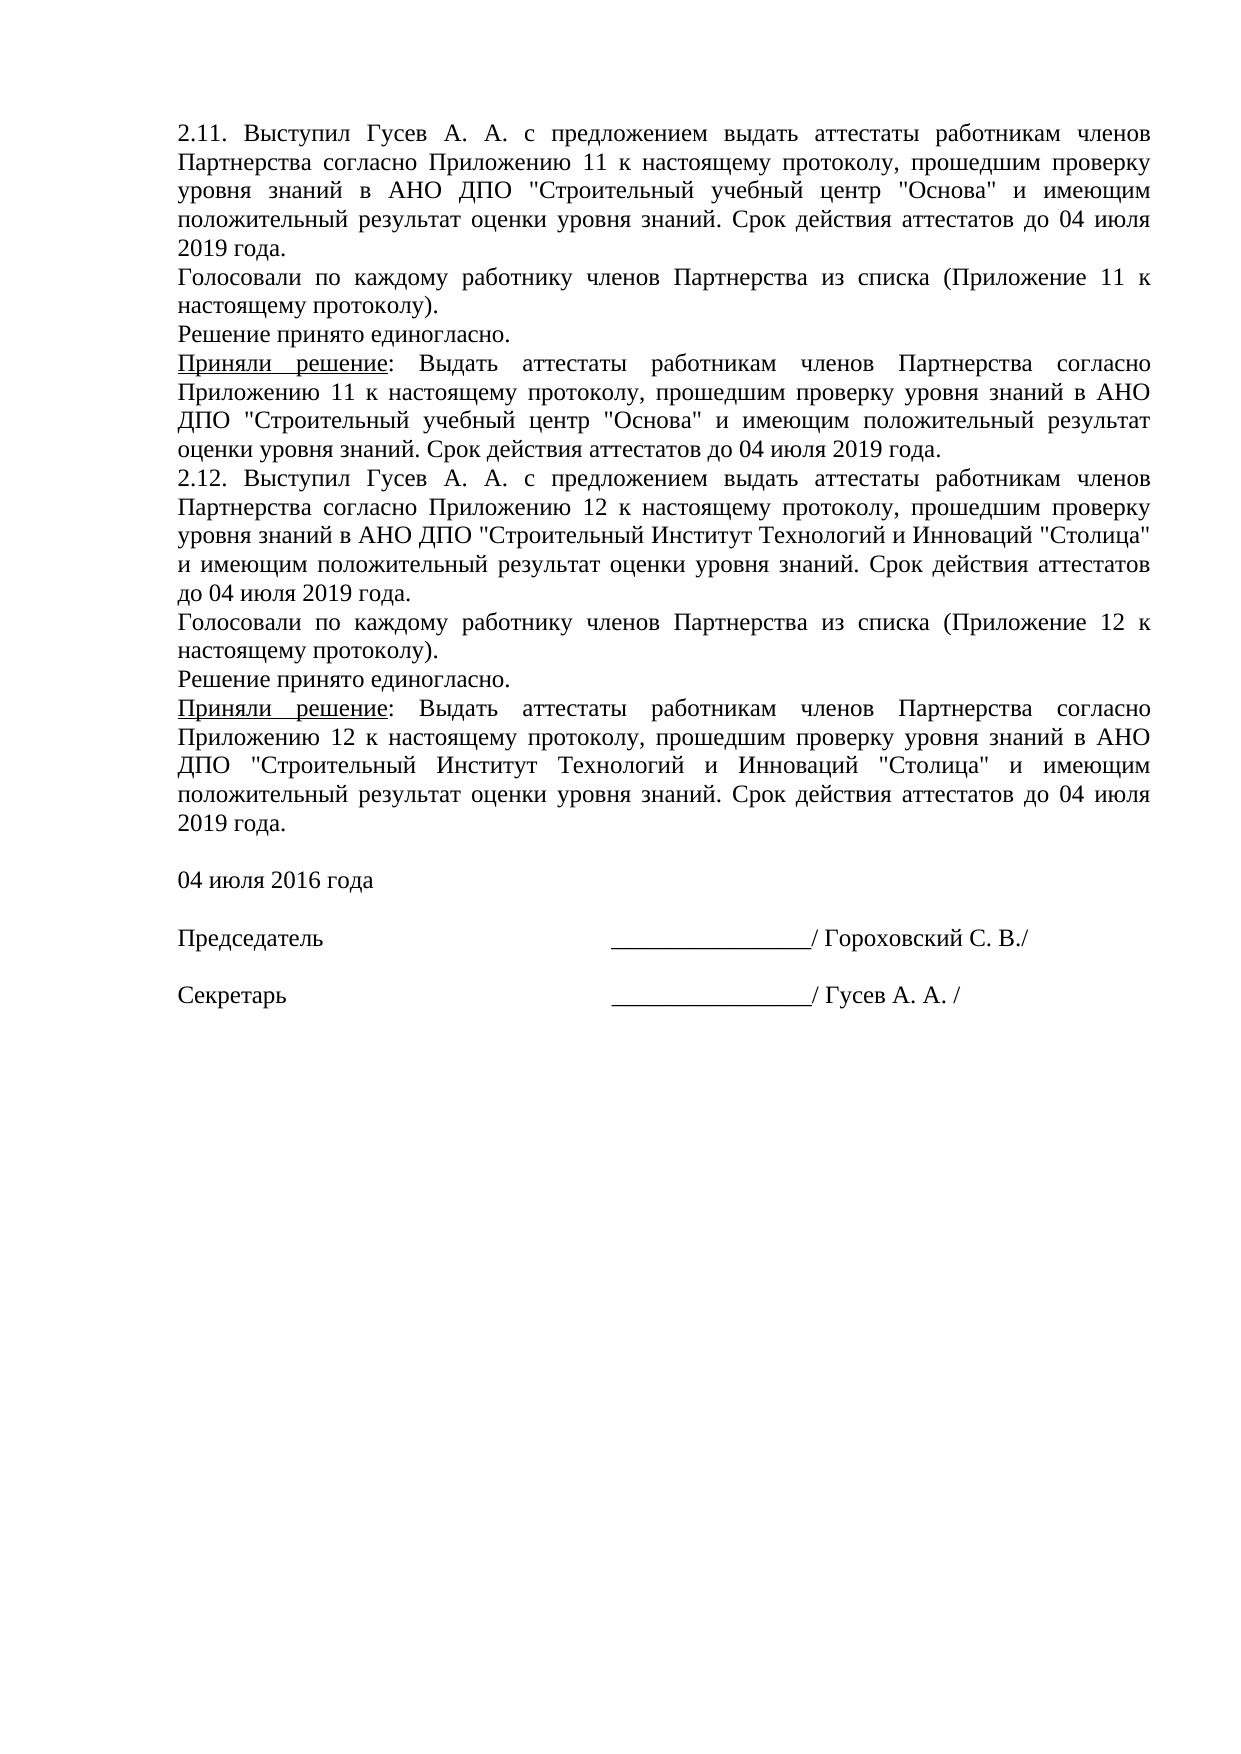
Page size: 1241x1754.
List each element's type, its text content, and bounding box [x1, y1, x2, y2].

text Голосовали по каждому работнику членов Партнерства из списка (Приложение 11 к настоящему протоколу). [177, 262, 1152, 319]
text Приняли решение: Выдать аттестаты работникам членов Партнерства согласно Приложению 12 к настоящему протоколу, прошедшим проверку уровня знаний в АНО ДПО "Строительный Институт Технологий и Инноваций "Столица" и имеющим положительный результат оценки уровня знаний. Срок действия аттестатов до 04 июля 2019 года. [177, 693, 1152, 837]
text Голосовали по каждому работнику членов Партнерства из списка (Приложение 12 к настоящему протоколу). [177, 607, 1152, 664]
text 2.12. Выступил Гусев А. А. с предложением выдать аттестаты работникам членов Партнерства согласно Приложению 12 к настоящему протоколу, прошедшим проверку уровня знаний в АНО ДПО "Строительный Институт Технологий и Инноваций "Столица" и имеющим положительный результат оценки уровня знаний. Срок действия аттестатов до 04 июля 2019 года. [177, 463, 1152, 607]
text Председатель ________________/ Гороховский С. В. / [177, 923, 1152, 952]
text Решение принято единогласно. [177, 319, 1152, 348]
text 2.11. Выступил Гусев А. А. с предложением выдать аттестаты работникам членов Партнерства согласно Приложению 11 к настоящему протоколу, прошедшим проверку уровня знаний в АНО ДПО "Строительный учебный центр "Основа" и имеющим положительный результат оценки уровня знаний. Срок действия аттестатов до 04 июля 2019 года. [177, 118, 1152, 262]
text 04 июля 2016 года [177, 866, 1152, 894]
text Решение принято единогласно. [177, 664, 1152, 693]
text Приняли решение: Выдать аттестаты работникам членов Партнерства согласно Приложению 11 к настоящему протоколу, прошедшим проверку уровня знаний в АНО ДПО "Строительный учебный центр "Основа" и имеющим положительный результат оценки уровня знаний. Срок действия аттестатов до 04 июля 2019 года. [177, 348, 1152, 463]
text Секретарь ________________/ Гусев А. А. / [177, 981, 1152, 1009]
